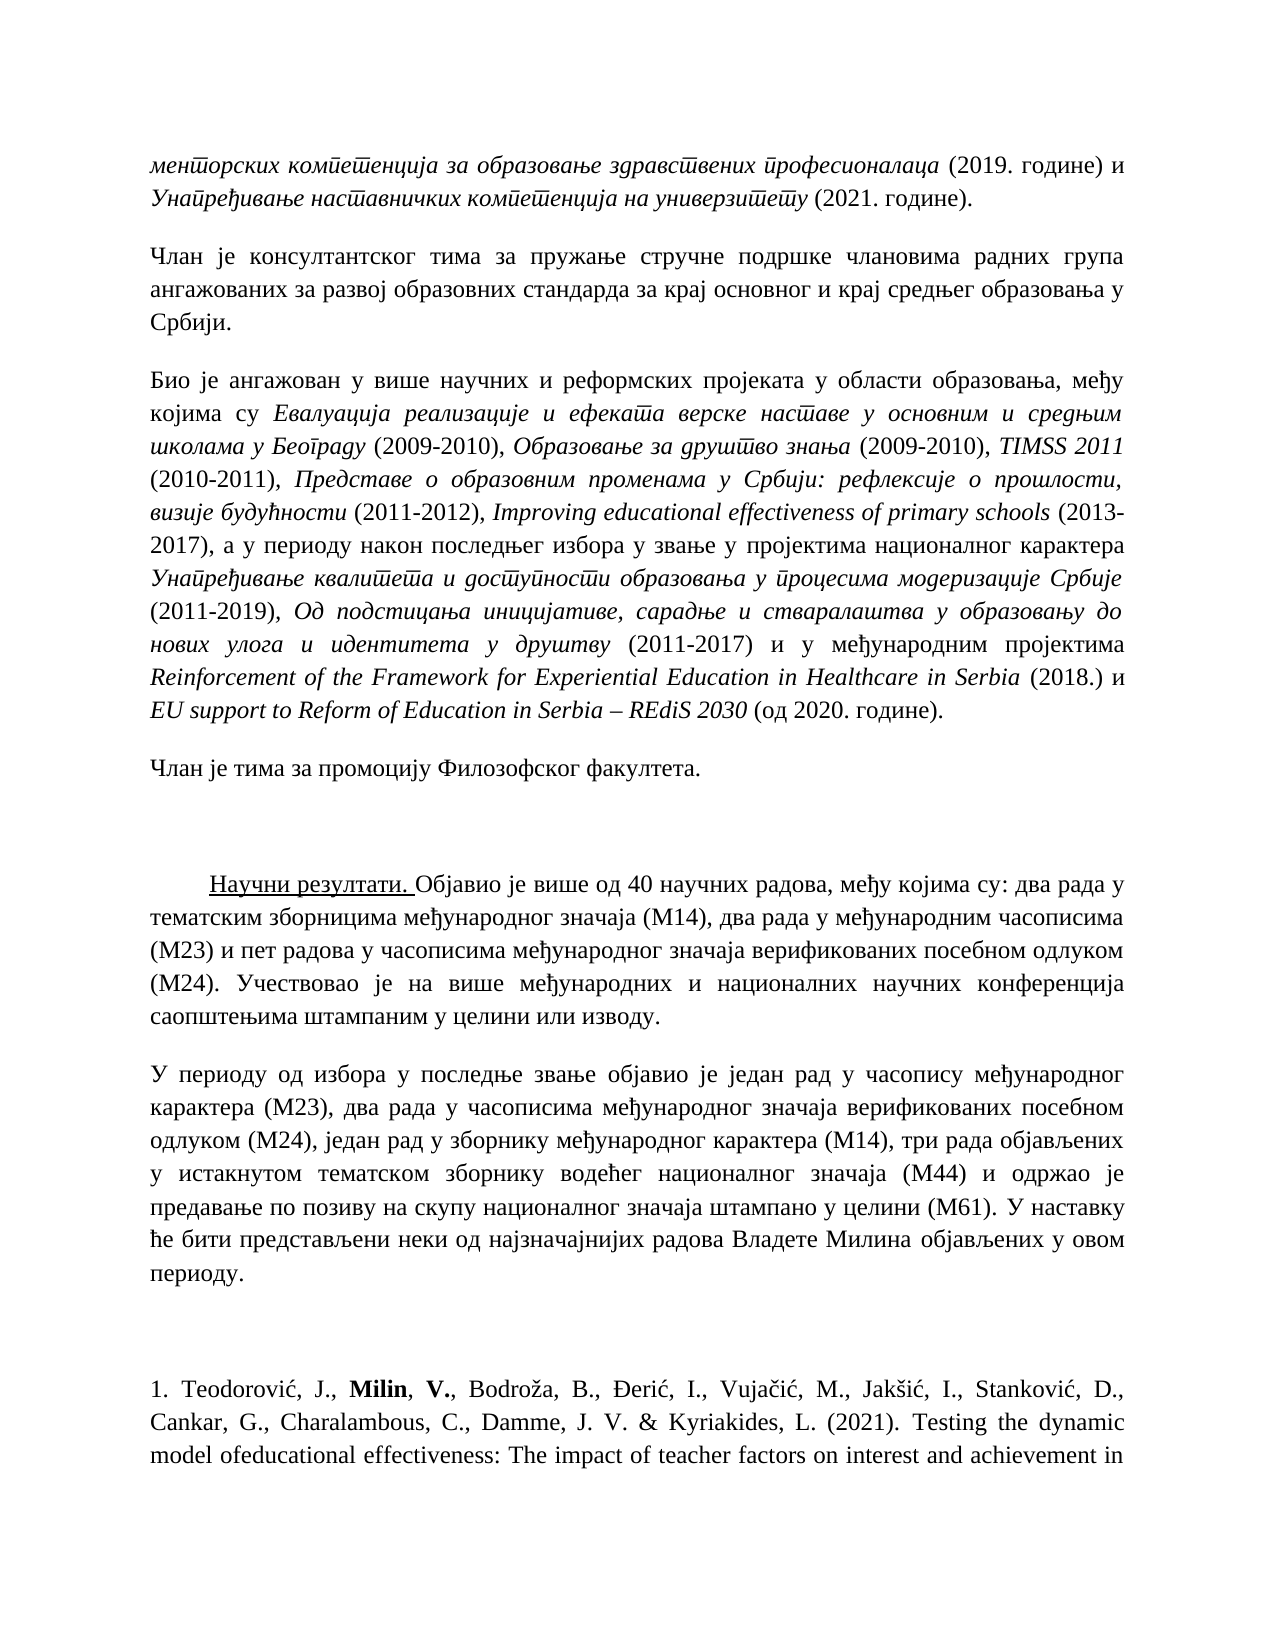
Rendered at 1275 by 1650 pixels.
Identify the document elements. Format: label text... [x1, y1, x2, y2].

text Научни резултати. Објавио је више од 40 научних радова, међу којима су: два рада у тематским зборницима међународног значаја (М14), два рада у међународним часописима (М23) и пет радова у часописима међународног значаја верификованих посебном одлуком (М24). Учествовао је на више међународних и националних научних конференција саопштењима штампаним у целини или изводу. [150, 869, 1125, 1030]
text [150, 1374, 1125, 1468]
text Члан је консултантског тима за пружање стручне подршке члановима радних група ангажованих за развој образовних стандарда за крај основног и крај средњег образовања у Србији. [150, 241, 1125, 336]
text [150, 150, 1125, 212]
text У периоду од избора у последње звање објавио је један рад у часопису међународног карактера (М23), два рада у часописима међународног значаја верификованих посебном одлуком (М24), један рад у зборнику међународног карактера (М14), три рада објављених у истакнутом тематском зборнику водећег националног значаја (М44) и одржао је предавање по позиву на скупу националног значаја штампано у целини (М61). У наставку ће бити представљени неки од најзначајниjих радова Владете Милина објављених у овом периоду. [150, 1059, 1125, 1286]
text Био је ангажован у више научних и реформских пројеката у области образовања, међу којима су Евалуација реализације и ефеката верске наставе у основним и средњим школама у Београду (2009-2010), Образовање за друштво знања (2009-2010), TIMSS 2011 (2010-2011), Представе о образовним променама у Србији: рефлексије о прошлости, визије будућности (2011-2012), Improving educational effectiveness of primary schools (2013-2017), а у периоду након последњег избора у звање у пројектима националног карактера Унапређивање квалитета и доступности образовања у процесима модеризације Србије (2011-2019), Од подстицања иницијативе, сарадње и стваралаштва у образовању до нових улога и идентитета у друштву (2011-2017) и у међународним пројектима Reinforcement of the Framework for Experiential Education in Healthcare in Serbia (2018.) и EU support to Reform of Education in Serbia – REdiS 2030 (од 2020. године). [150, 365, 1125, 724]
text Члан је тима за промоцију Филозофског факултета. [150, 753, 1125, 782]
